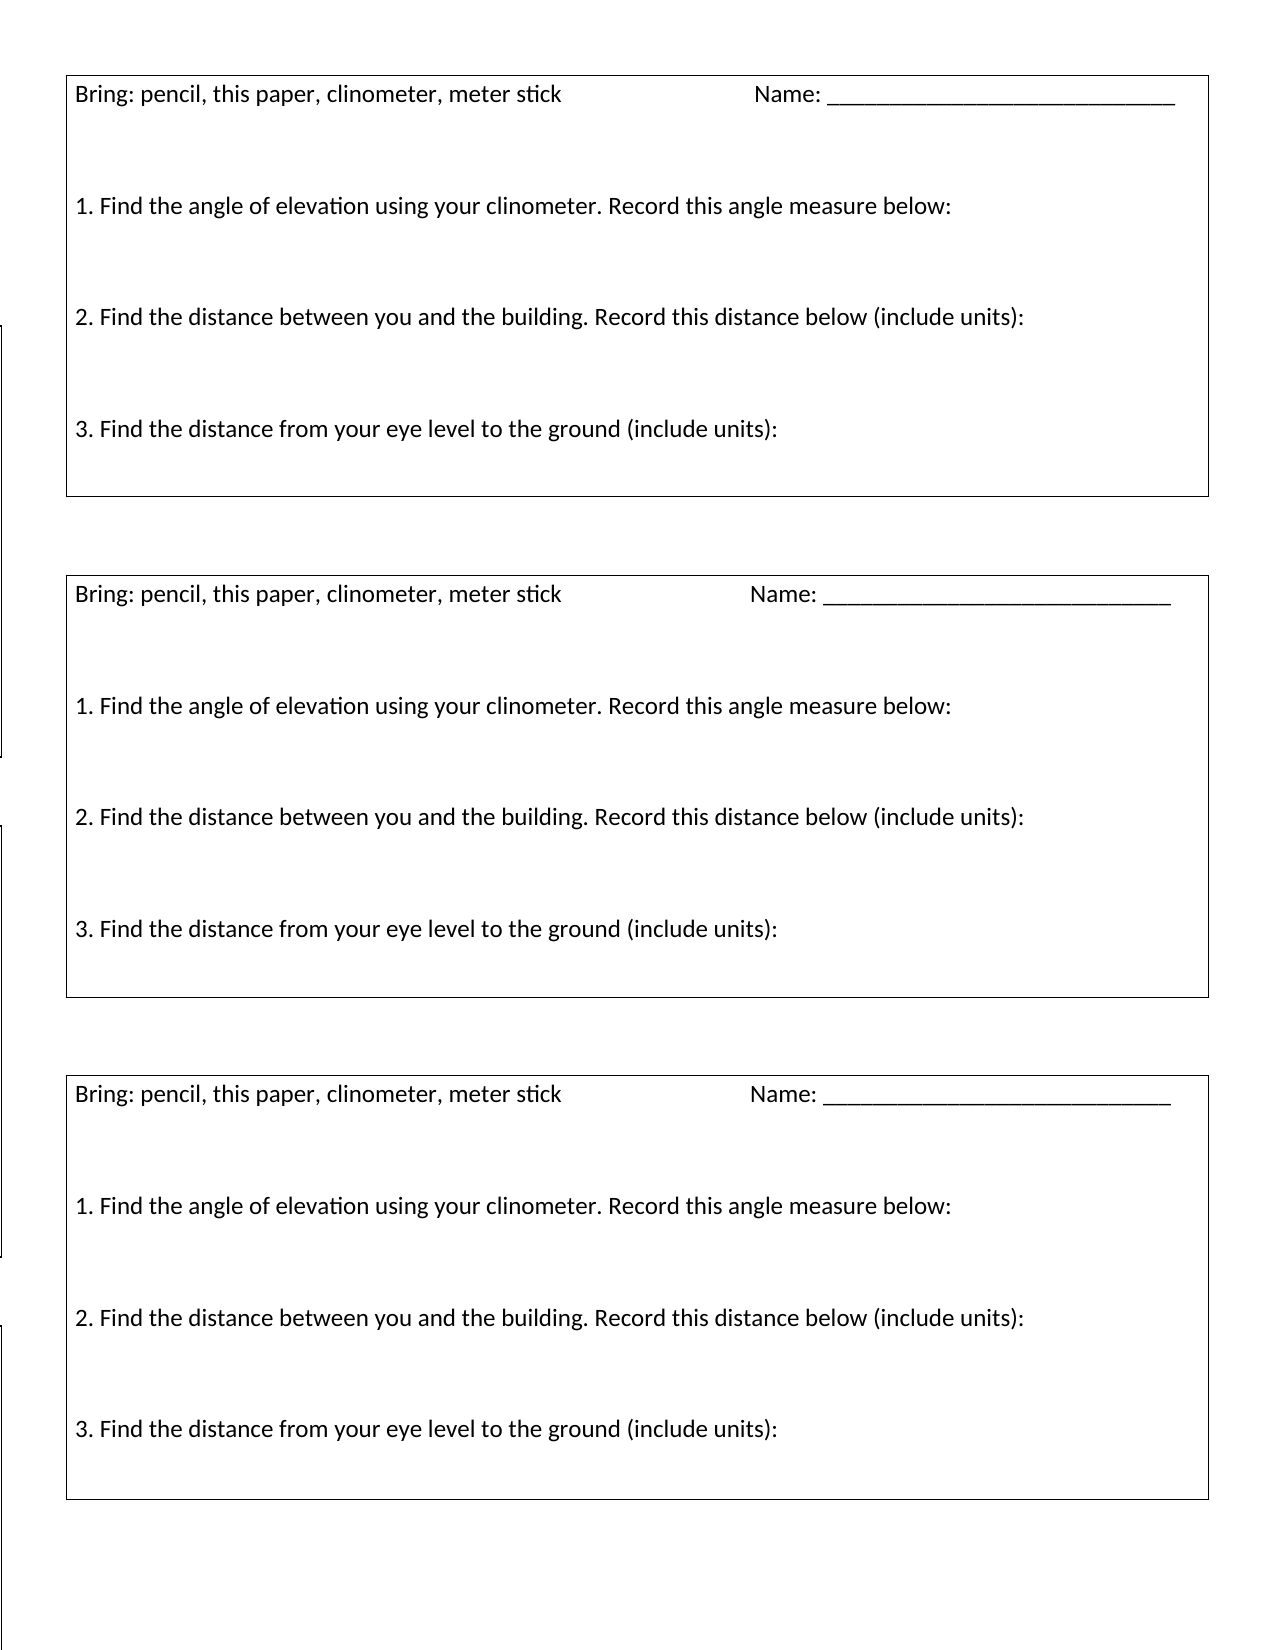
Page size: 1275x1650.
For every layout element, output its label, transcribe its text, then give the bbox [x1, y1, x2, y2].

text 2. Find the distance between you and the building. Record this distance below (include units): [67, 1298, 1208, 1332]
text 3. Find the distance from your eye level to the ground (include units): [67, 910, 1208, 944]
text 1. Find the angle of elevation using your clinometer. Record this angle measure below: [67, 687, 1208, 720]
text 3. Find the distance from your eye level to the ground (include units): [67, 410, 1208, 444]
text Bring: pencil, this paper, clinometer, meter stick Name: ____________________________ [67, 576, 1208, 609]
text 2. Find the distance between you and the building. Record this distance below (include units): [67, 798, 1208, 832]
text 3. Find the distance from your eye level to the ground (include units): [67, 1410, 1208, 1444]
text Bring: pencil, this paper, clinometer, meter stick Name: ____________________________ [67, 1076, 1208, 1109]
text Bring: pencil, this paper, clinometer, meter stick Name: ____________________________ [67, 76, 1208, 109]
text 1. Find the angle of elevation using your clinometer. Record this angle measure below: [67, 1187, 1208, 1221]
text 2. Find the distance between you and the building. Record this distance below (include units): [67, 298, 1208, 332]
text 1. Find the angle of elevation using your clinometer. Record this angle measure below: [67, 187, 1208, 220]
